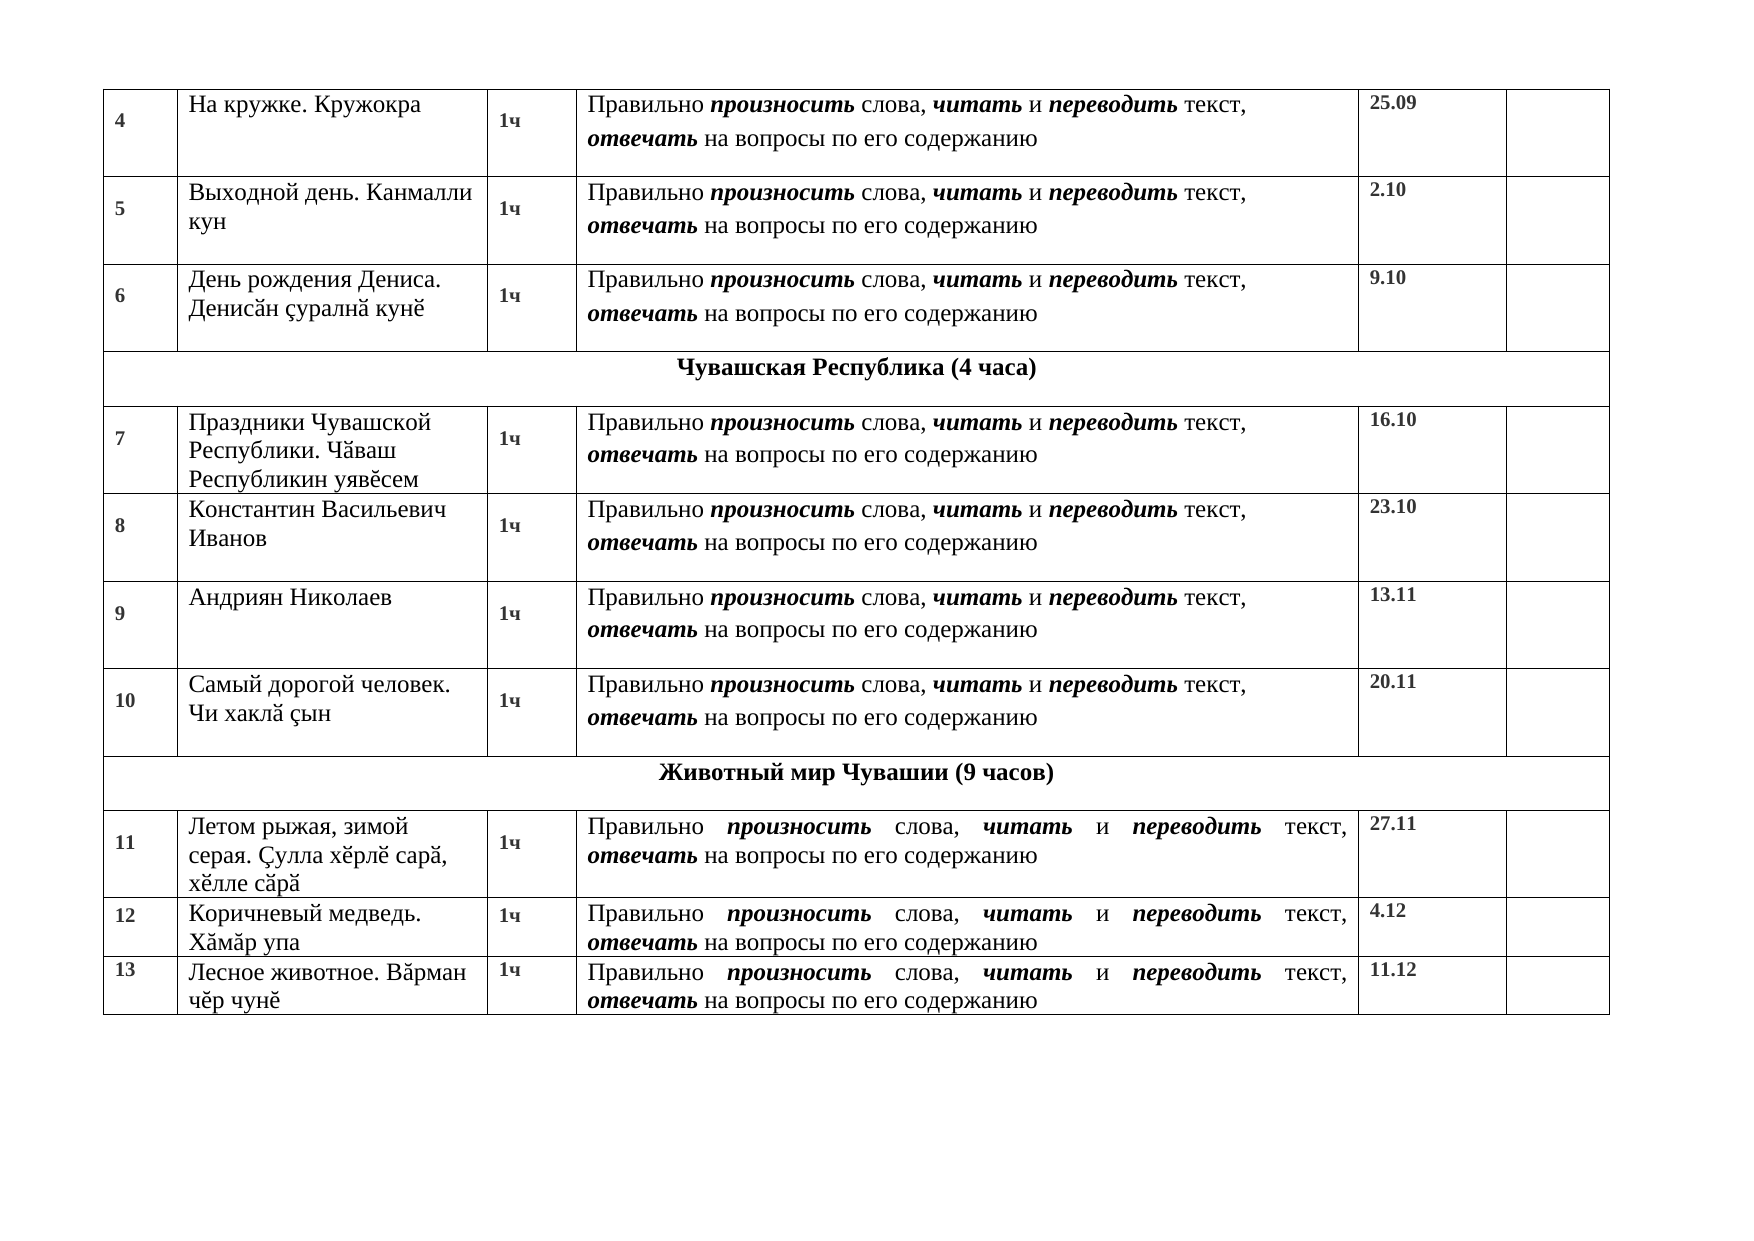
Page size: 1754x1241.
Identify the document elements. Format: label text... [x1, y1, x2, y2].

table_cell 13.11 [1359, 582, 1506, 668]
table_cell 1ч [488, 669, 576, 756]
table_cell 7 [104, 407, 177, 493]
table_cell 12 [104, 898, 177, 956]
table_cell 20.11 [1359, 669, 1506, 756]
table_cell [1507, 957, 1609, 1014]
table_cell [1507, 811, 1609, 897]
table_cell 1ч [488, 898, 576, 956]
table_cell Животный мир Чувашии (9 часов) [104, 757, 1609, 810]
table_cell Правильно произносить слова, читать и переводить текст, отвечать на вопросы по его содержанию [577, 669, 1358, 756]
table_cell [1507, 898, 1609, 956]
table_cell [1507, 494, 1609, 581]
table_cell 1ч [488, 177, 576, 263]
table_cell Правильно произносить слова, читать и переводить текст, отвечать на вопросы по его содержанию [577, 177, 1358, 263]
table_cell 23.10 [1359, 494, 1506, 581]
table_cell 4 [104, 90, 177, 176]
table_cell Лесное животное. Вăрман чĕр чунĕ [178, 957, 487, 1014]
table_cell Правильно произносить слова, читать и переводить текст, отвечать на вопросы по его содержанию [577, 494, 1358, 581]
table_cell [1507, 177, 1609, 263]
table_cell 1ч [488, 407, 576, 493]
table_cell 1ч [488, 957, 576, 1014]
table_cell 1ч [488, 811, 576, 897]
table_cell Коричневый медведь. Хăмăр упа [178, 898, 487, 956]
table_cell 6 [104, 265, 177, 351]
table_cell На кружке. Кружокра [178, 90, 487, 176]
table_cell Правильно произносить слова, читать и переводить текст, отвечать на вопросы по его содержанию [577, 582, 1358, 668]
table_cell 16.10 [1359, 407, 1506, 493]
table_cell День рождения Дениса. Денисӑн çуралнӑ кунӗ [178, 265, 487, 351]
table_cell Выходной день. Канмалли кун [178, 177, 487, 263]
table_cell 25.09 [1359, 90, 1506, 176]
table_cell Самый дорогой человек. Чи хаклӑ çын [178, 669, 487, 756]
table_cell 1ч [488, 265, 576, 351]
table_cell 10 [104, 669, 177, 756]
table_cell [1507, 90, 1609, 176]
table_cell 8 [104, 494, 177, 581]
table_cell Правильно произносить слова, читать и переводить текст, отвечать на вопросы по его содержанию [577, 811, 1358, 897]
table_cell Чувашская Республика (4 часа) [104, 352, 1609, 406]
table_cell 11.12 [1359, 957, 1506, 1014]
table_cell 13 [104, 957, 177, 1014]
table_cell [1507, 582, 1609, 668]
table_cell Правильно произносить слова, читать и переводить текст, отвечать на вопросы по его содержанию [577, 90, 1358, 176]
table_cell Андриян Николаев [178, 582, 487, 668]
table_cell 1ч [488, 494, 576, 581]
table_cell 1ч [488, 582, 576, 668]
table_cell [1507, 265, 1609, 351]
table_cell 11 [104, 811, 177, 897]
table_cell Летом рыжая, зимой серая. Çулла хӗрлӗ сарӑ, хӗлле сӑрӑ [178, 811, 487, 897]
table_cell Правильно произносить слова, читать и переводить текст, отвечать на вопросы по его содержанию [577, 265, 1358, 351]
table_cell [1507, 407, 1609, 493]
table_cell Правильно произносить слова, читать и переводить текст, отвечать на вопросы по его содержанию [577, 407, 1358, 493]
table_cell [577, 957, 1358, 1014]
table_cell 2.10 [1359, 177, 1506, 263]
table_cell 9 [104, 582, 177, 668]
table_cell 4.12 [1359, 898, 1506, 956]
table_cell Праздники Чувашской Республики. Чӑваш Республикин уявĕсем [178, 407, 487, 493]
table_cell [577, 898, 1358, 956]
table_cell Константин Васильевич Иванов [178, 494, 487, 581]
table_cell [1507, 669, 1609, 756]
table_cell 1ч [488, 90, 576, 176]
table_cell 27.11 [1359, 811, 1506, 897]
table_cell 9.10 [1359, 265, 1506, 351]
table_cell 5 [104, 177, 177, 263]
